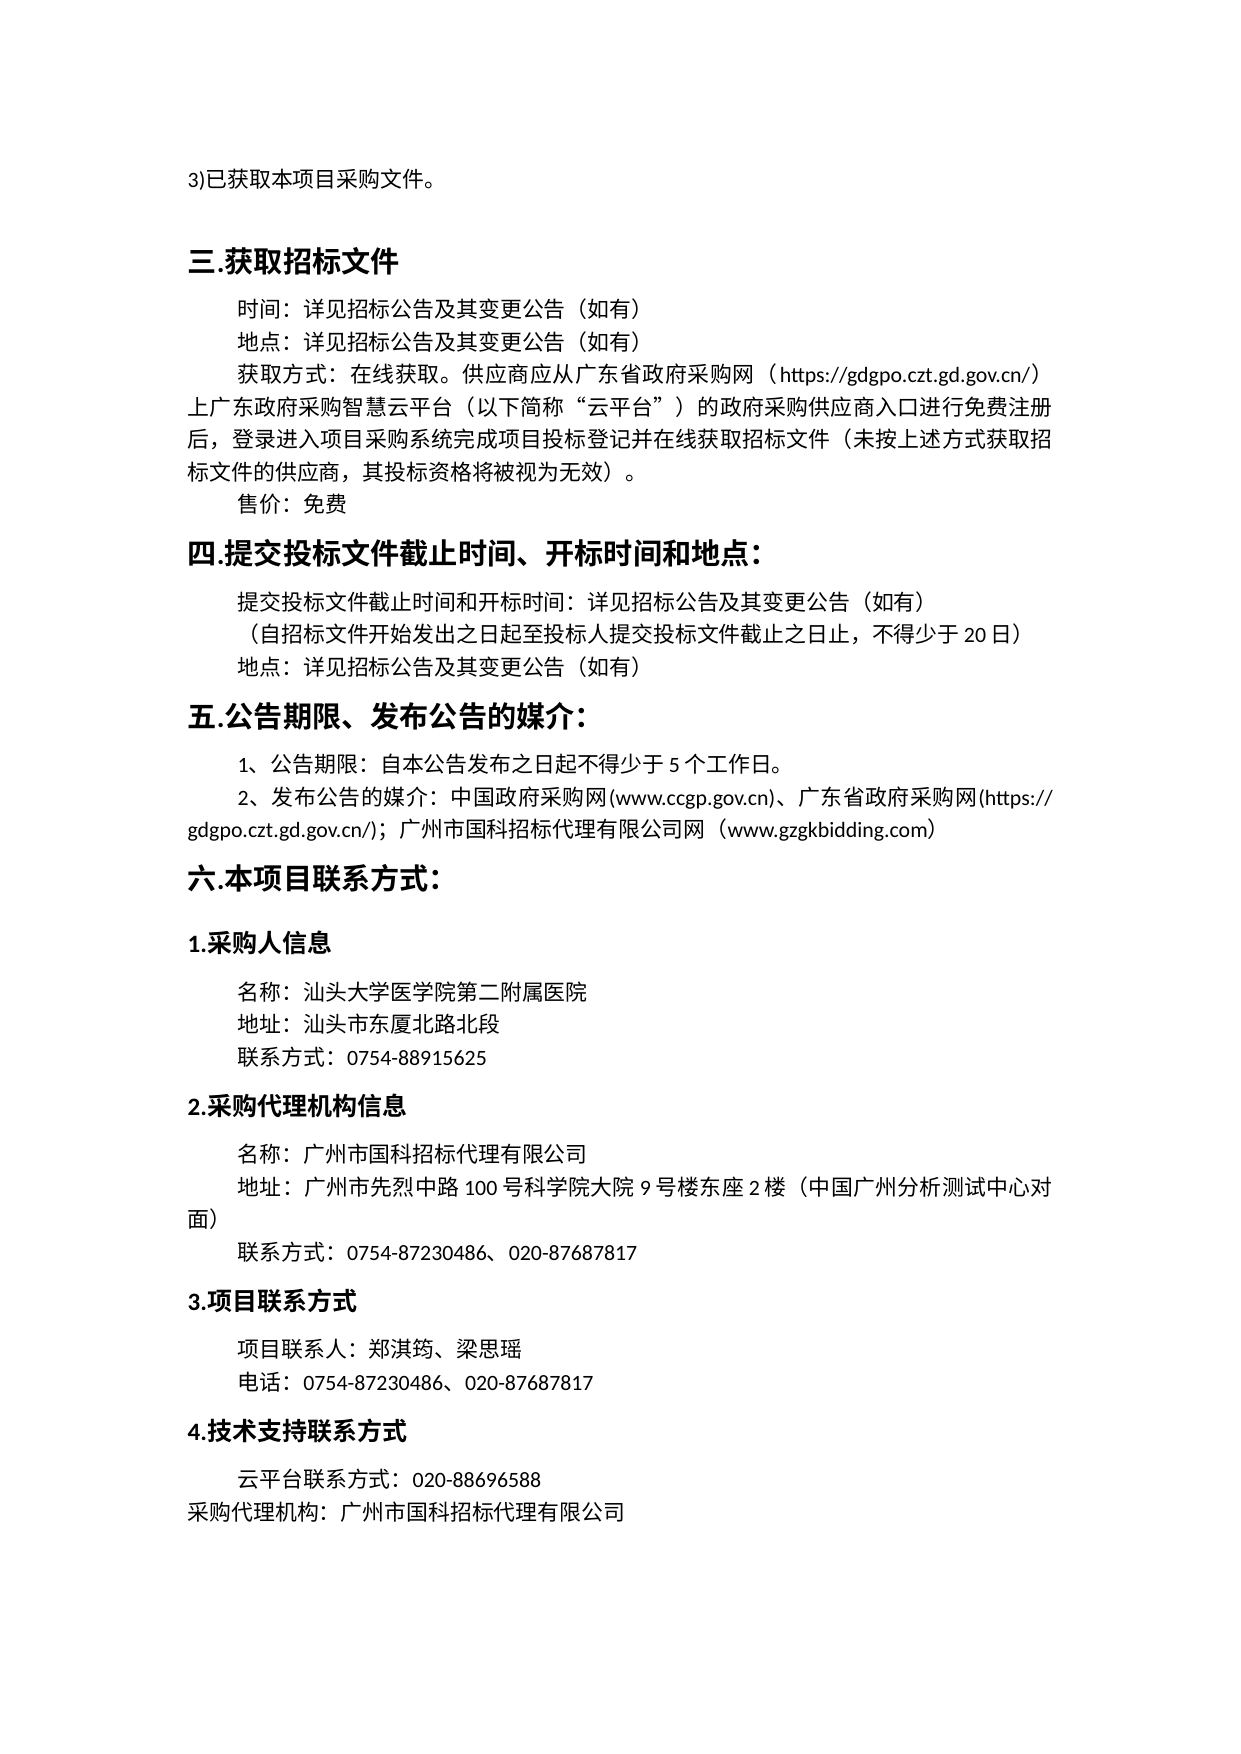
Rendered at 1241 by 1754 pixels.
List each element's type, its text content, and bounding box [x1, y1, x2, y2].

text 地址：广州市先烈中路100号科学院大院9号楼东座2楼（中国广州分析测试中心对面） [187, 1169, 1053, 1234]
text 电话：0754-87230486、020-87687817 [187, 1364, 1053, 1397]
text （自招标文件开始发出之日起至投标人提交投标文件截止之日止，不得少于20日） [187, 617, 1053, 649]
text 提交投标文件截止时间和开标时间：详见招标公告及其变更公告（如有） [187, 584, 1053, 617]
text 2.采购代理机构信息 [187, 1072, 1053, 1137]
text 地点：详见招标公告及其变更公告（如有） [187, 324, 1053, 357]
text 售价：免费 [187, 487, 1053, 519]
text 地点：详见招标公告及其变更公告（如有） [187, 649, 1053, 682]
text 名称：广州市国科招标代理有限公司 [187, 1137, 1053, 1169]
text 时间：详见招标公告及其变更公告（如有） [187, 292, 1053, 324]
text 三.获取招标文件 [187, 227, 1053, 292]
text 联系方式：0754-87230486、020-87687817 [187, 1234, 1053, 1267]
text 地址：汕头市东厦北路北段 [187, 1007, 1053, 1039]
text 获取方式：在线获取。供应商应从广东省政府采购网（https://gdgpo.czt.gd.gov.cn/）上广东政府采购智慧云平台（以下简称“云平台”）的政府采购供应商入口进行免费注册后，登录进入项目采购系统完成项目投标登记并在线获取招标文件（未按上述方式获取招标文件的供应商，其投标资格将被视为无效）。 [187, 357, 1053, 487]
text 1、公告期限：自本公告发布之日起不得少于5个工作日。 [187, 747, 1053, 779]
text 五.公告期限、发布公告的媒介： [187, 682, 1053, 747]
text 4.技术支持联系方式 [187, 1397, 1053, 1462]
text 3)已获取本项目采购文件。 [187, 162, 1053, 194]
text 四.提交投标文件截止时间、开标时间和地点： [187, 519, 1053, 584]
text 3.项目联系方式 [187, 1267, 1053, 1332]
text 联系方式：0754-88915625 [187, 1039, 1053, 1072]
text 名称：汕头大学医学院第二附属医院 [187, 974, 1053, 1007]
text 采购代理机构：广州市国科招标代理有限公司 [187, 1494, 1053, 1527]
text 项目联系人：郑淇筠、梁思瑶 [187, 1332, 1053, 1364]
text 2、发布公告的媒介：中国政府采购网(www.ccgp.gov.cn)、广东省政府采购网(https://gdgpo.czt.gd.gov.cn/)；广州市国科招标代理有限公司网（www.gzgkbidding.com） [187, 779, 1053, 844]
text 云平台联系方式：020-88696588 [187, 1462, 1053, 1494]
text 1.采购人信息 [187, 909, 1053, 974]
text 六.本项目联系方式： [187, 844, 1053, 909]
